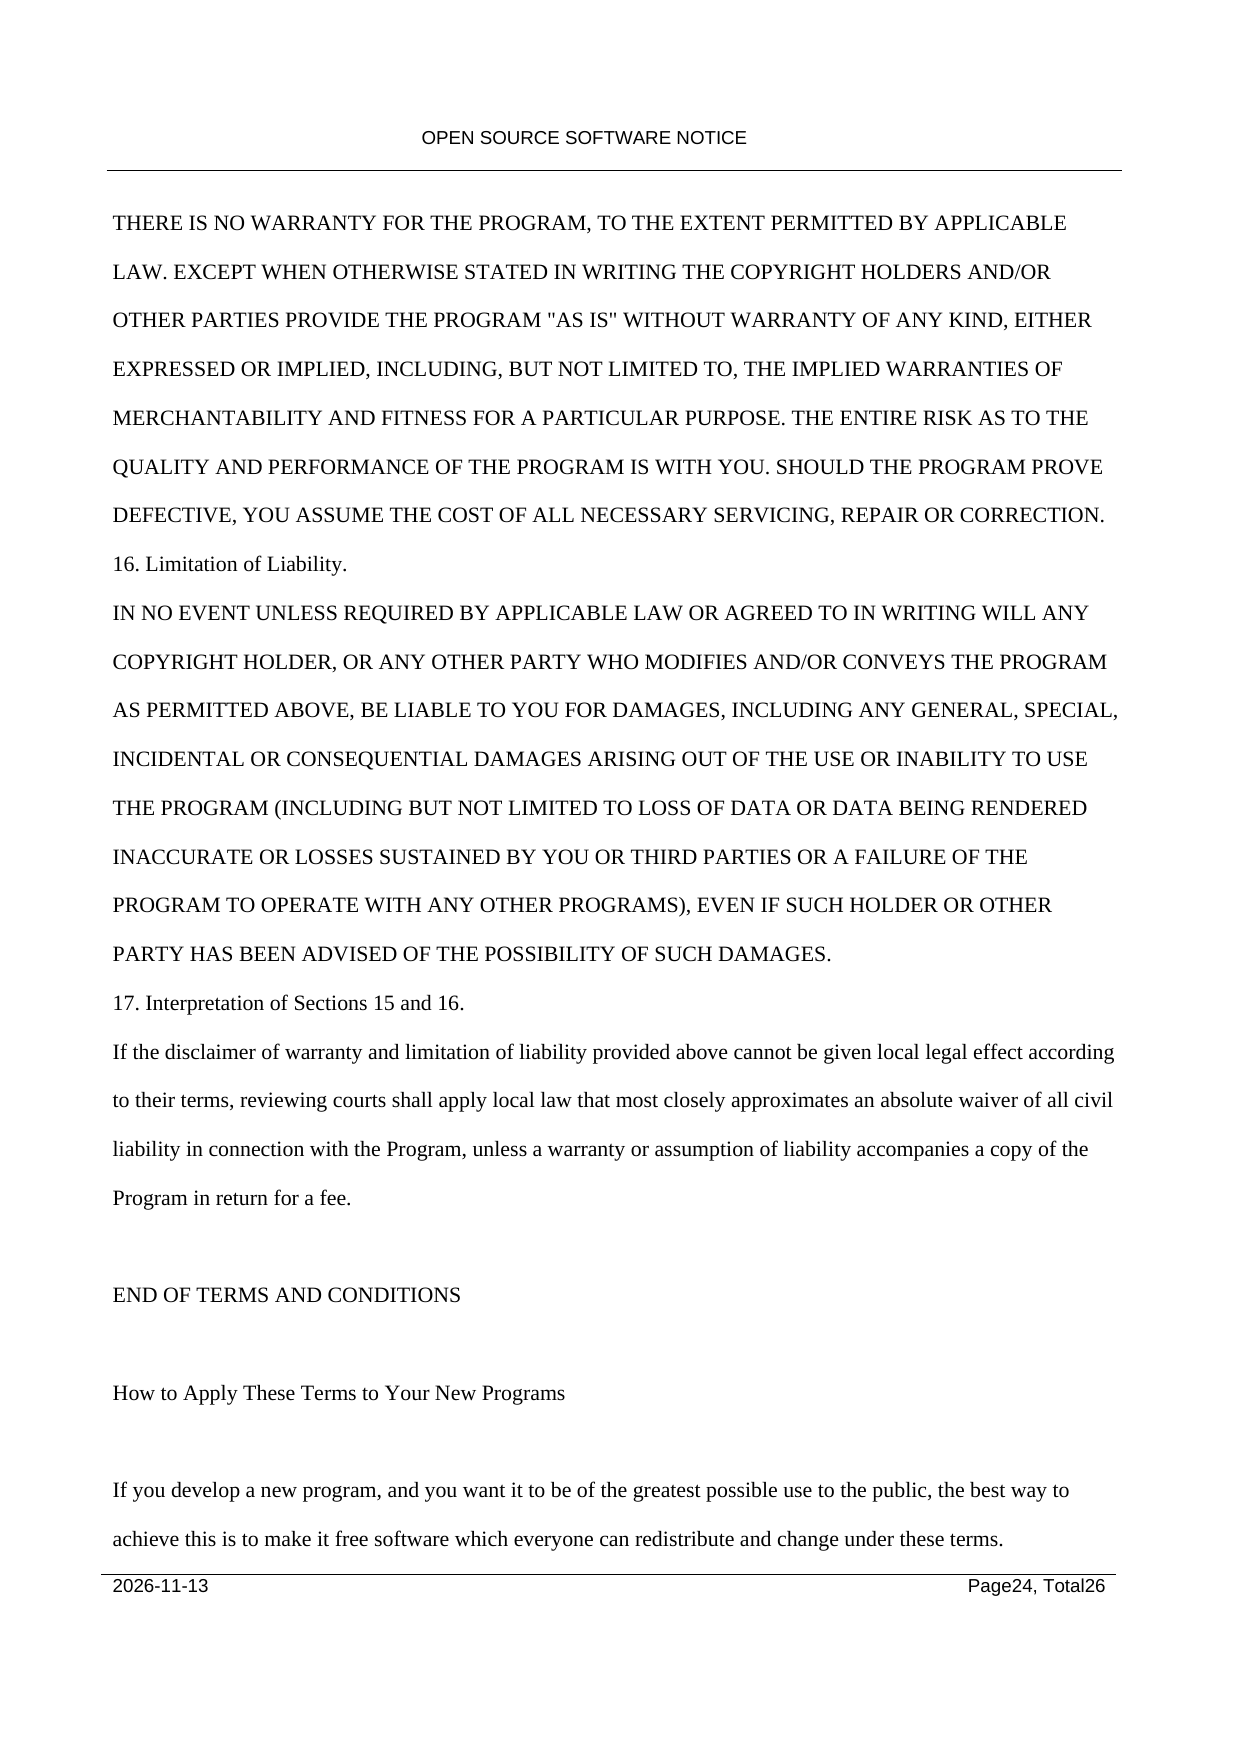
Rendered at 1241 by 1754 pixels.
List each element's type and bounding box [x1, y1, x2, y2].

text [112, 206, 1128, 1555]
